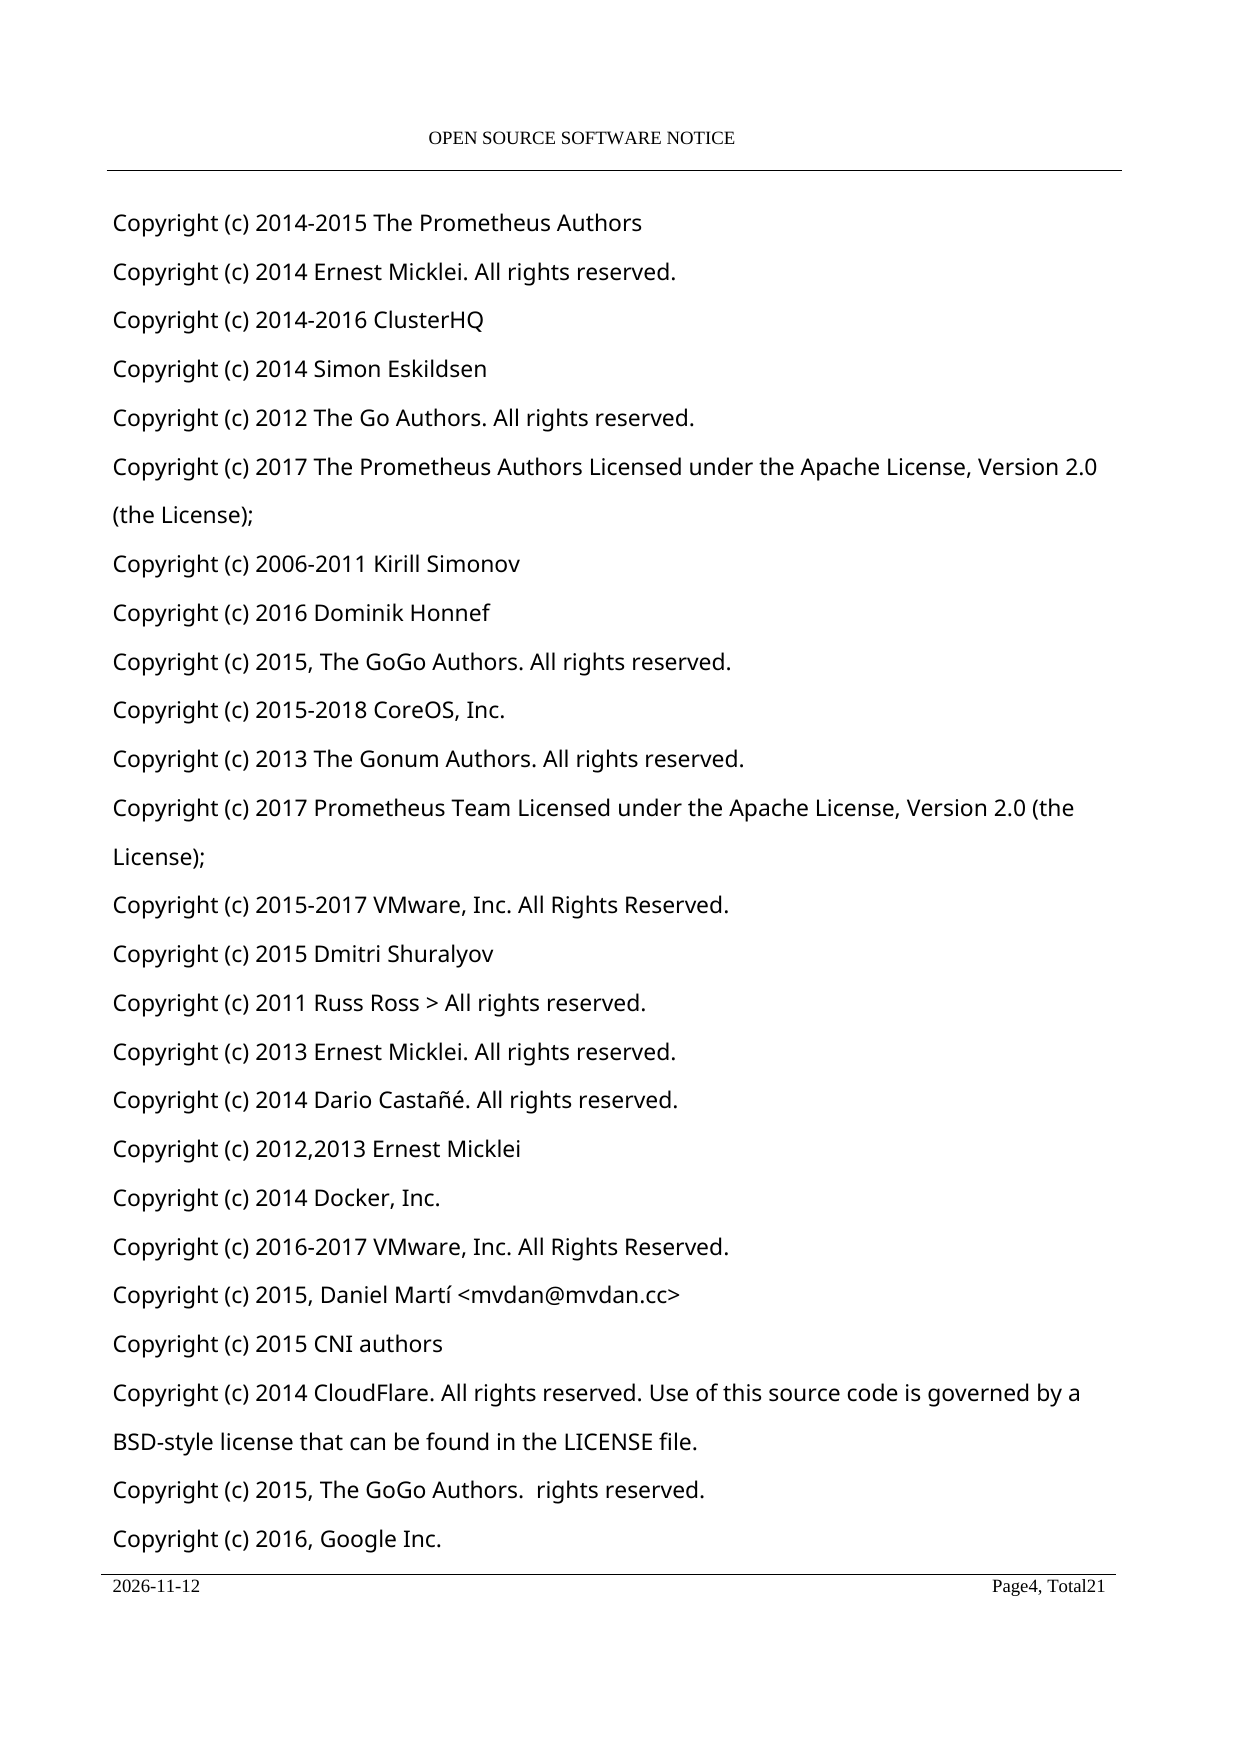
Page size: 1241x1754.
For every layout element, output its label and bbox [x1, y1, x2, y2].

text [112, 206, 1128, 1555]
